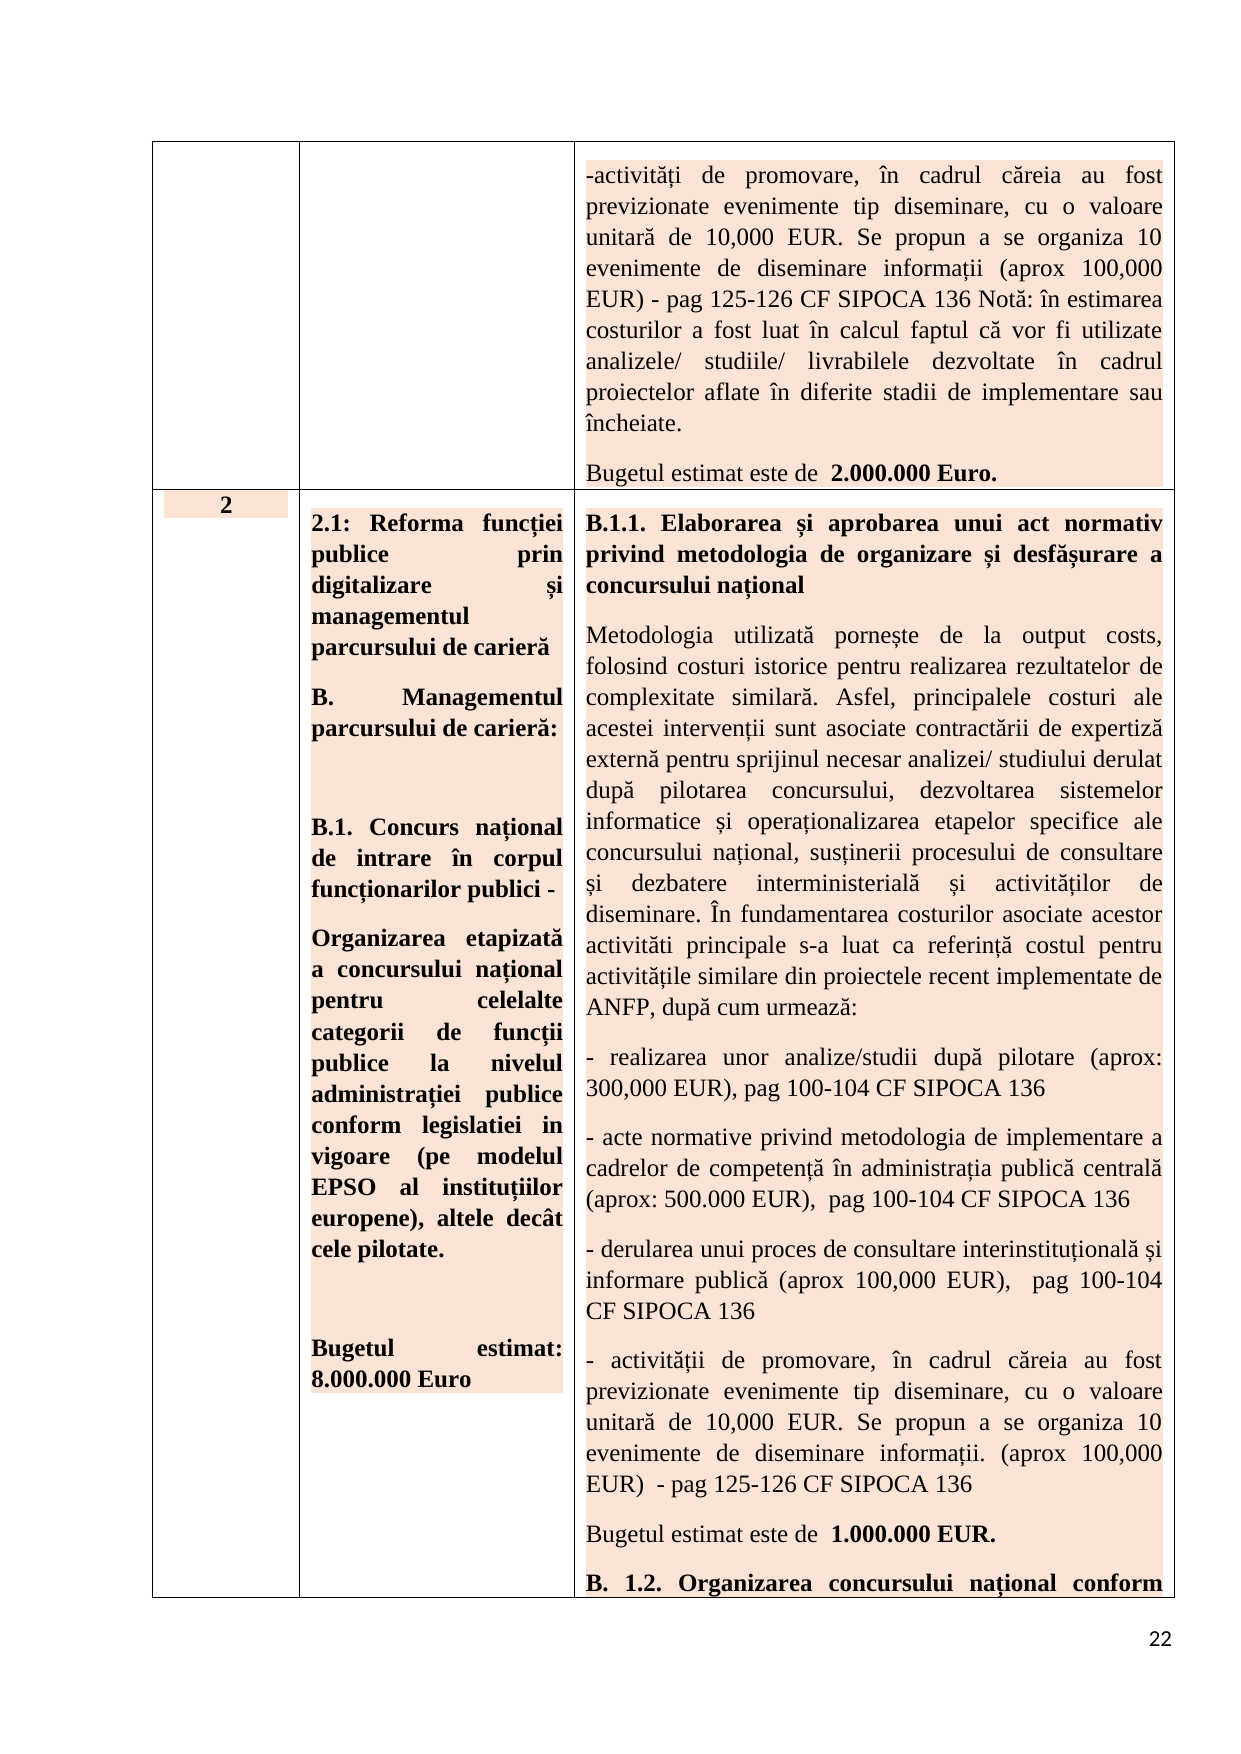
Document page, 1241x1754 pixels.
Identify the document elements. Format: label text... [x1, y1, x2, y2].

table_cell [300, 142, 574, 489]
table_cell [300, 490, 574, 1597]
table_cell 2 [153, 490, 299, 1597]
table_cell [575, 142, 1174, 489]
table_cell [575, 490, 1174, 1597]
table_cell 1 [153, 142, 299, 489]
